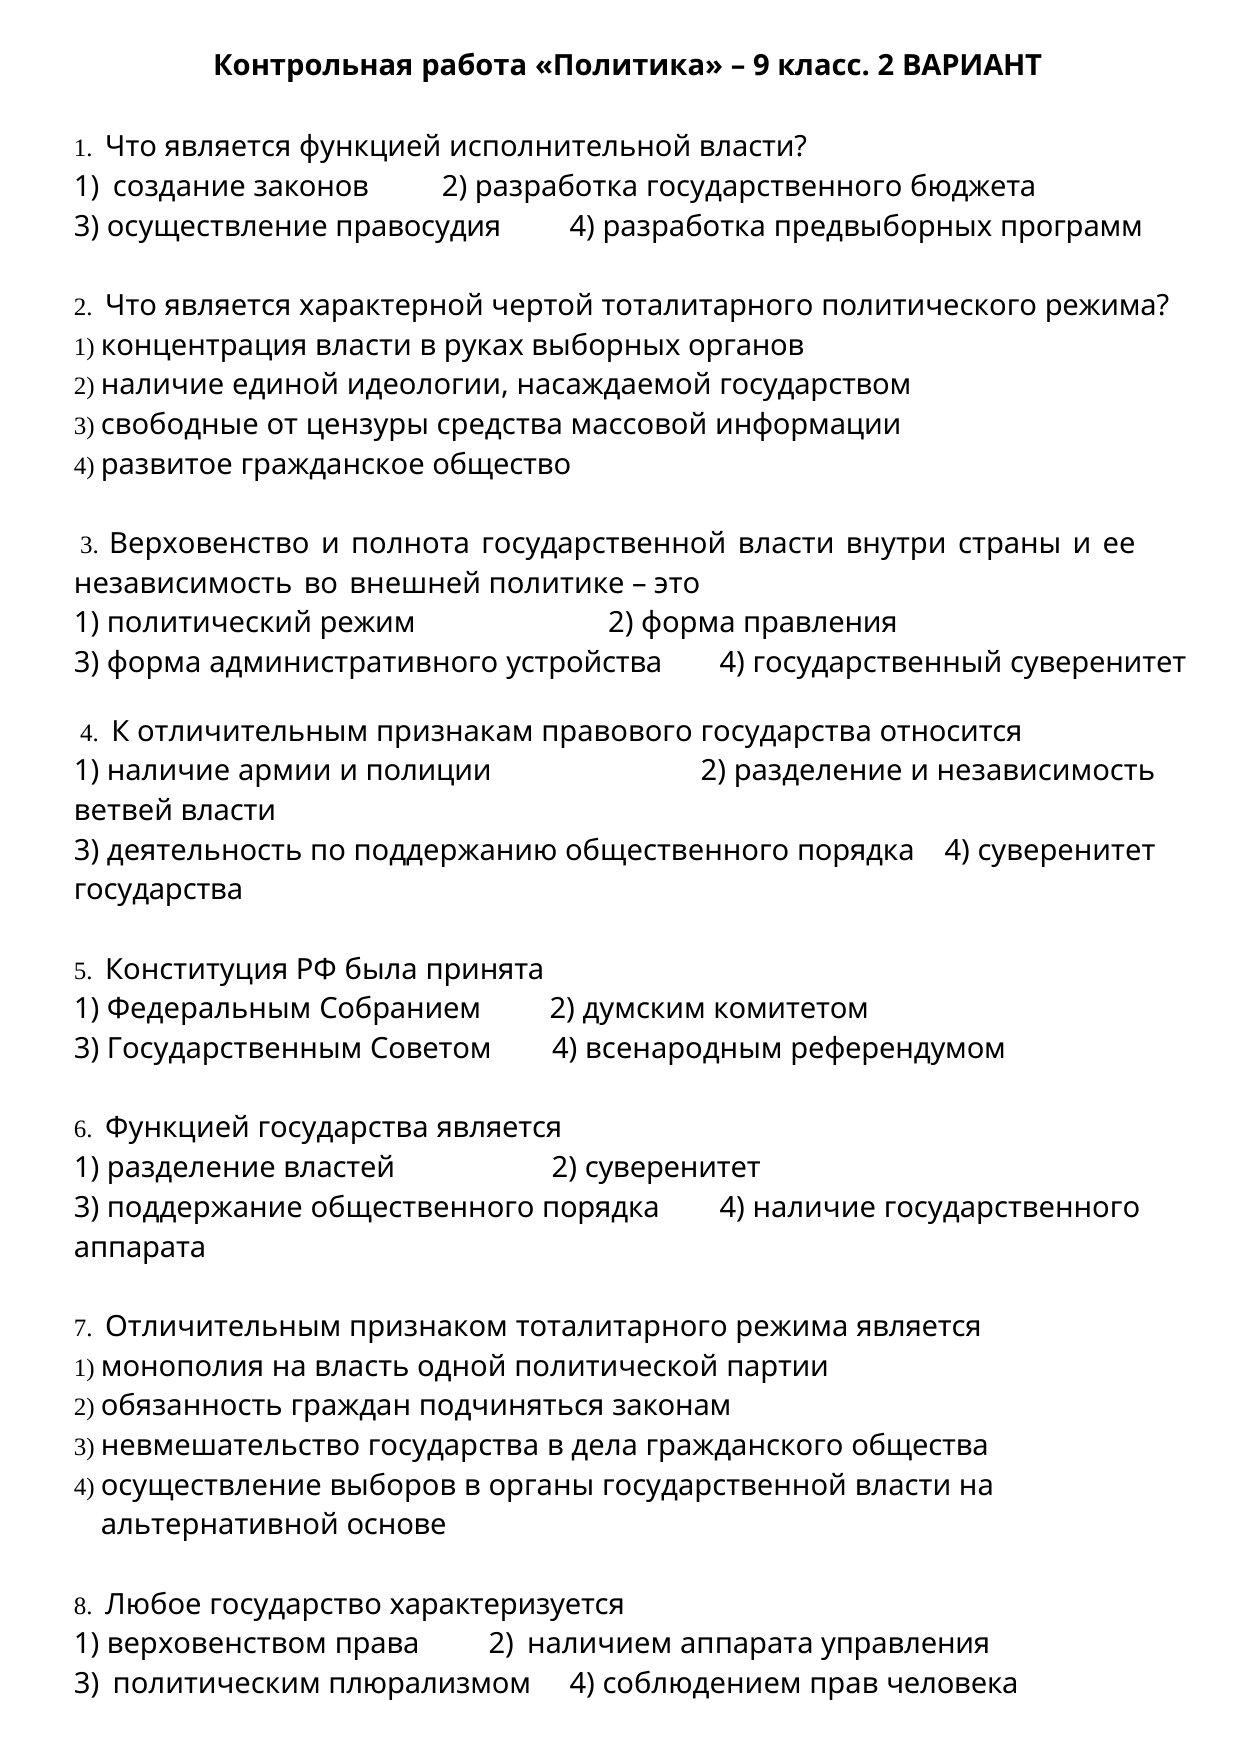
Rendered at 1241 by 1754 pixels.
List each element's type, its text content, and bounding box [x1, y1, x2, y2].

text 3) поддержание общественного порядка 4) наличие государственного аппарата [74, 1186, 1211, 1266]
text 3) Государственным Советом 4) всенародным референдумом [74, 1027, 1211, 1067]
list К отличительным признакам правового государства относится [80, 710, 1211, 749]
text 1) разделение властей 2) суверенитет [74, 1146, 1211, 1186]
list Функцией государства является [74, 1107, 1211, 1146]
list Что является характерной чертой тоталитарного политического режима? [74, 284, 1211, 324]
list свободные от цензуры средства массовой информации [74, 403, 1211, 443]
list обязанность граждан подчиняться законам [74, 1384, 1211, 1424]
subtitle Контрольная работа «Политика» – 9 класс. 2 ВАРИАНТ [74, 44, 1181, 84]
text 3) осуществление правосудия 4) разработка предвыборных программ [74, 205, 1211, 244]
text 1) Федеральным Собранием 2) думским комитетом [74, 988, 1211, 1027]
list осуществление выборов в органы государственной власти на альтернативной основе [74, 1464, 1211, 1543]
list развитое гражданское общество [74, 443, 1211, 483]
text 3) форма административного устройства 4) государственный суверенитет [74, 641, 1211, 681]
list монополия на власть одной политической партии [74, 1345, 1211, 1384]
list Конституция РФ была принята [74, 948, 1211, 988]
text 1) наличие армии и полиции 2) разделение и независимость ветвей власти [74, 749, 1211, 829]
text 1) верховенством права 2) наличием аппарата управления [74, 1623, 1211, 1662]
text 1) политический режим 2) форма правления [74, 602, 1211, 641]
list Любое государство характеризуется [74, 1583, 1211, 1623]
list наличие единой идеологии, насаждаемой государством [74, 363, 1211, 403]
text 1) создание законов 2) разработка государственного бюджета [74, 165, 1211, 205]
list Что является функцией исполнительной власти? [74, 125, 1211, 165]
list Отличительным признаком тоталитарного режима является [74, 1305, 1211, 1345]
list невмешательство государства в дела гражданского общества [74, 1424, 1211, 1464]
list Верховенство и полнота государственной власти внутри страны и ее независимость во внешней политике – это [74, 522, 1181, 602]
text 3) политическим плюрализмом 4) соблюдением прав человека [74, 1662, 1211, 1702]
list концентрация власти в руках выборных органов [74, 324, 1211, 363]
text 3) деятельность по поддержанию общественного порядка 4) суверенитет государства [74, 829, 1211, 908]
